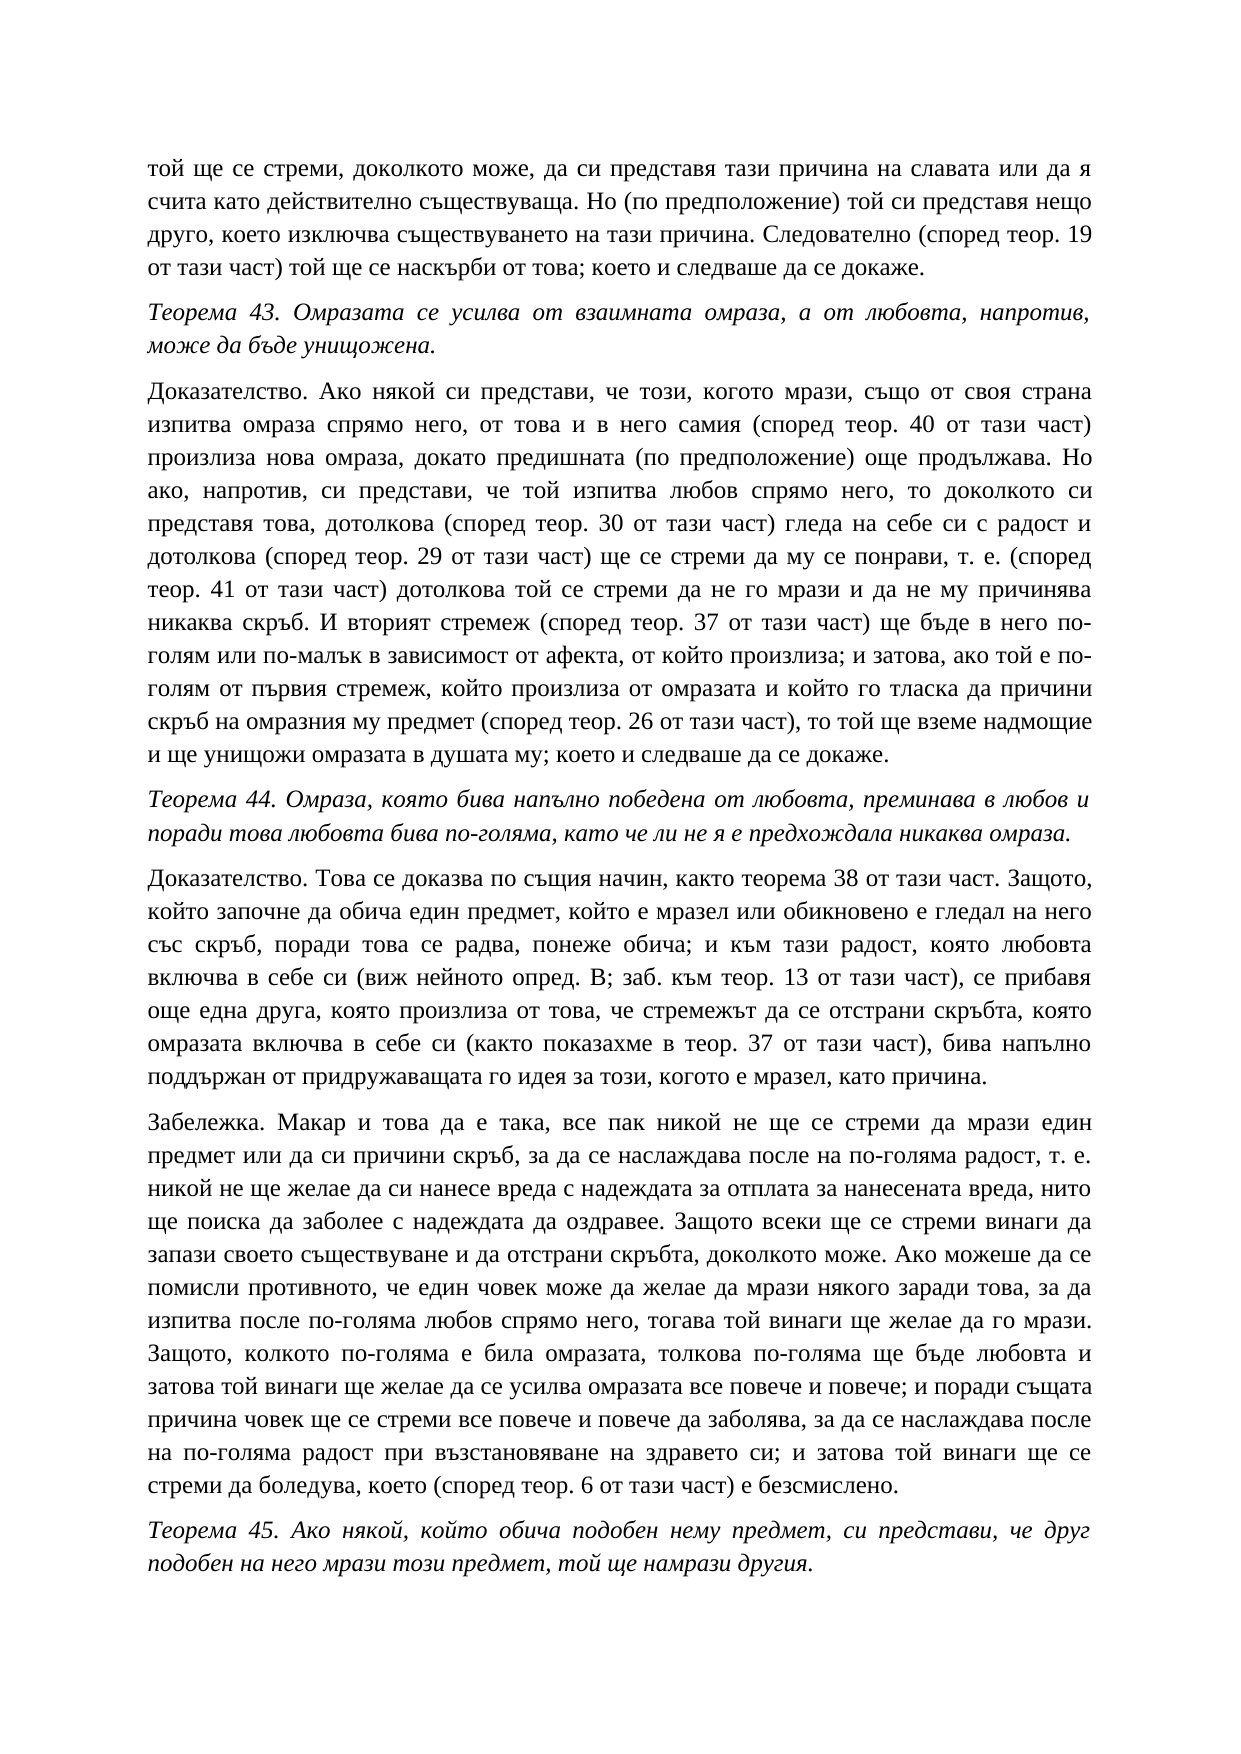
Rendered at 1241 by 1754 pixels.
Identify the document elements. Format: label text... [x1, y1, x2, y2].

text Доказателство. Ако някой си представи, че този, когото мрази, също от своя страна изпитва омраза спрямо него, от това и в него самия (според теор. 40 от тази част) произлиза нова омраза, докато предишната (по предположение) още продължава. Но ако, напротив, си представи, че той изпитва любов спрямо него, то доколкото си представя това, дотолкова (според теор. 30 от тази част) гледа на себе си с радост и дотолкова (според теор. 29 от тази част) ще се стреми да му се понрави, т. е. (според теор. 41 от тази част) дотолкова той се стреми да не го мрази и да не му причинява никаква скръб. И вторият стремеж (според теор. 37 от тази част) ще бъде в него по-голям или по-малък в зависимост от афекта, от който произлиза; и затова, ако той е по-голям от първия стремеж, който произлиза от омразата и който го тласка да причини скръб на омразния му предмет (според теор. 26 от тази част), то той ще вземе надмощие и ще унищожи омразата в душата му; което и следваше да се докаже. [147, 376, 1093, 768]
text Доказателство. Това се доказва по същия начин, както теорема 38 от тази част. Защото, който започне да обича един предмет, който е мразел или обикновено е гледал на него със скръб, поради това се радва, понеже обича; и към тази радост, която любовта включва в себе си (виж нейното опред. В; заб. към теор. 13 от тази част), се прибавя още една друга, която произлиза от това, че стремежът да се отстрани скръбта, която омразата включва в себе си (както показахме в теор. 37 от тази част), бива напълно поддържан от придружаващата го идея за този, когото е мразел, като причина. [147, 863, 1093, 1090]
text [147, 153, 1093, 281]
text Теорема 43. Омразата се усилва от взаимната омраза, а от любовта, напротив, може да бъде унищожена. [147, 297, 1093, 359]
text Теорема 45. Ако някой, който обича подобен нему предмет, си представи, че друг подобен на него мрази този предмет, той ще намрази другия. [147, 1516, 1093, 1577]
text Теорема 44. Омраза, която бива напълно победена от любовта, преминава в любов и поради това любовта бива по-голяма, като че ли не я е предхождала никаква омраза. [147, 784, 1093, 846]
text Забележка. Макар и това да е така, все пак никой не ще се стреми да мрази един предмет или да си причини скръб, за да се наслаждава после на по-голяма радост, т. е. никой не ще желае да си нанесе вреда с надеждата за отплата за нанесената вреда, нито ще поиска да заболее с надеждата да оздравее. Защото всеки ще се стреми винаги да запази своето съществуване и да отстрани скръбта, доколкото може. Ако можеше да се помисли противното, че един човек може да желае да мрази някого заради това, за да изпитва после по-голяма любов спрямо него, тогава той винаги ще желае да го мрази. Защото, колкото по-голяма е била омразата, толкова по-голяма ще бъде любовта и затова той винаги ще желае да се усилва омразата все повече и повече; и поради същата причина човек ще се стреми все повече и повече да заболява, за да се наслаждава после на по-голяма радост при възстановяване на здравето си; и затова той винаги ще се стреми да боледува, което (според теор. 6 от тази част) е безсмислено. [147, 1107, 1093, 1499]
